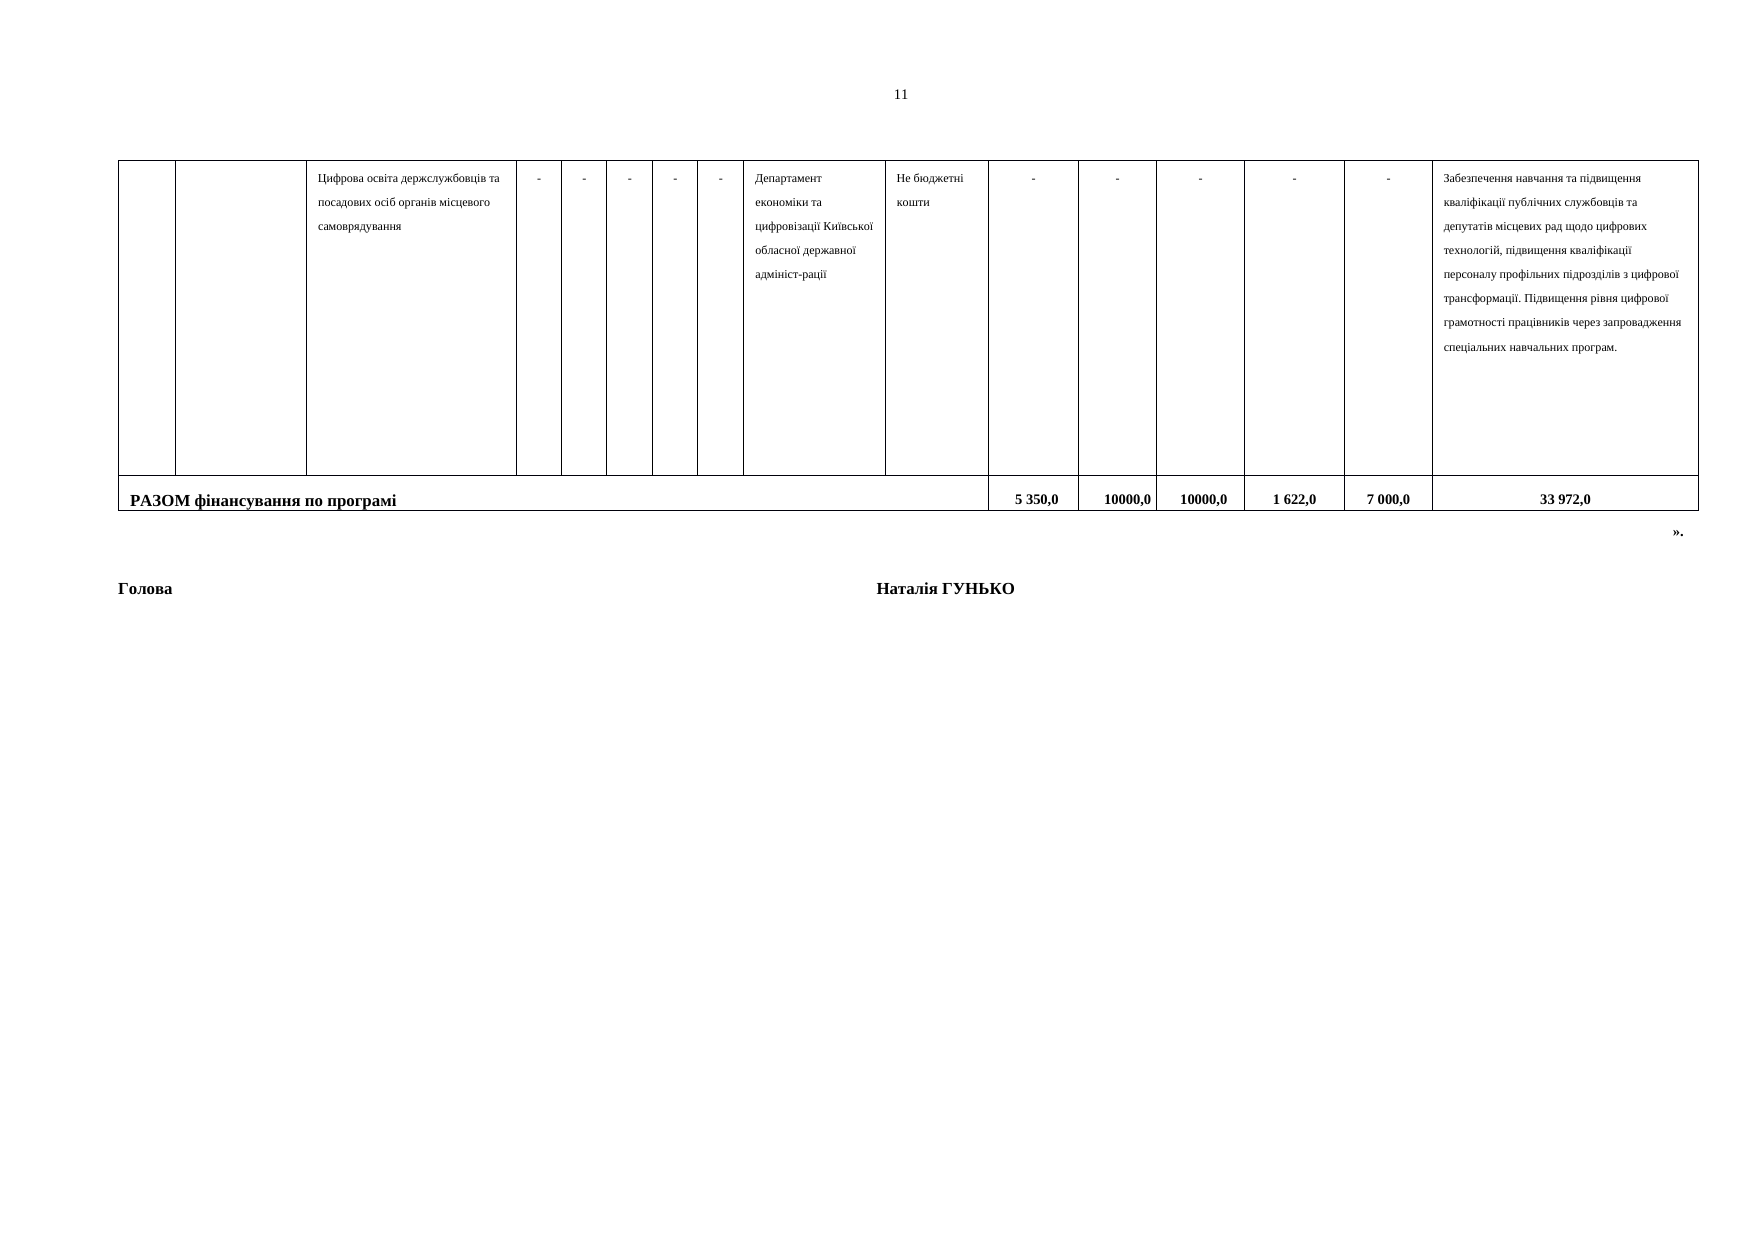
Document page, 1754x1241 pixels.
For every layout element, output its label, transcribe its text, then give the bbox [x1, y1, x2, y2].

table_cell РАЗОМ фінансування по програмі [119, 476, 988, 510]
table_cell - [607, 161, 652, 475]
table_cell - [698, 161, 743, 475]
table_cell - [1157, 161, 1244, 475]
table_cell 10000,0 [1157, 476, 1244, 510]
table_cell - [1245, 161, 1344, 475]
table_cell 10000,0 [1079, 476, 1156, 510]
text ». [118, 511, 1683, 539]
table_cell 5 350,0 [989, 476, 1078, 510]
table_cell Цифрова освіта держслужбовців та посадових осіб органів місцевого самоврядування [307, 161, 516, 475]
table_cell - [517, 161, 561, 475]
table_cell - [653, 161, 697, 475]
table_cell - [989, 161, 1078, 475]
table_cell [744, 161, 885, 475]
table_cell Забезпечення навчання та підвищення кваліфікації публічних службовців та депутатів місцевих рад щодо цифрових технологій, підвищення кваліфікації персоналу профільних підрозділів з цифрової трансформації. Підвищення рівня цифрової грамотності працівників через запровадження спеціальних навчальних програм. [1433, 161, 1698, 475]
table_cell - [1345, 161, 1432, 475]
text Голова Наталія ГУНЬКО [118, 564, 1683, 598]
table_cell - [562, 161, 606, 475]
table_cell Не бюджетні кошти [886, 161, 988, 475]
table_cell - [1079, 161, 1156, 475]
table_cell 1 622,0 [1245, 476, 1344, 510]
table_cell 33 972,0 [1433, 476, 1698, 510]
table_cell 7 000,0 [1345, 476, 1432, 510]
